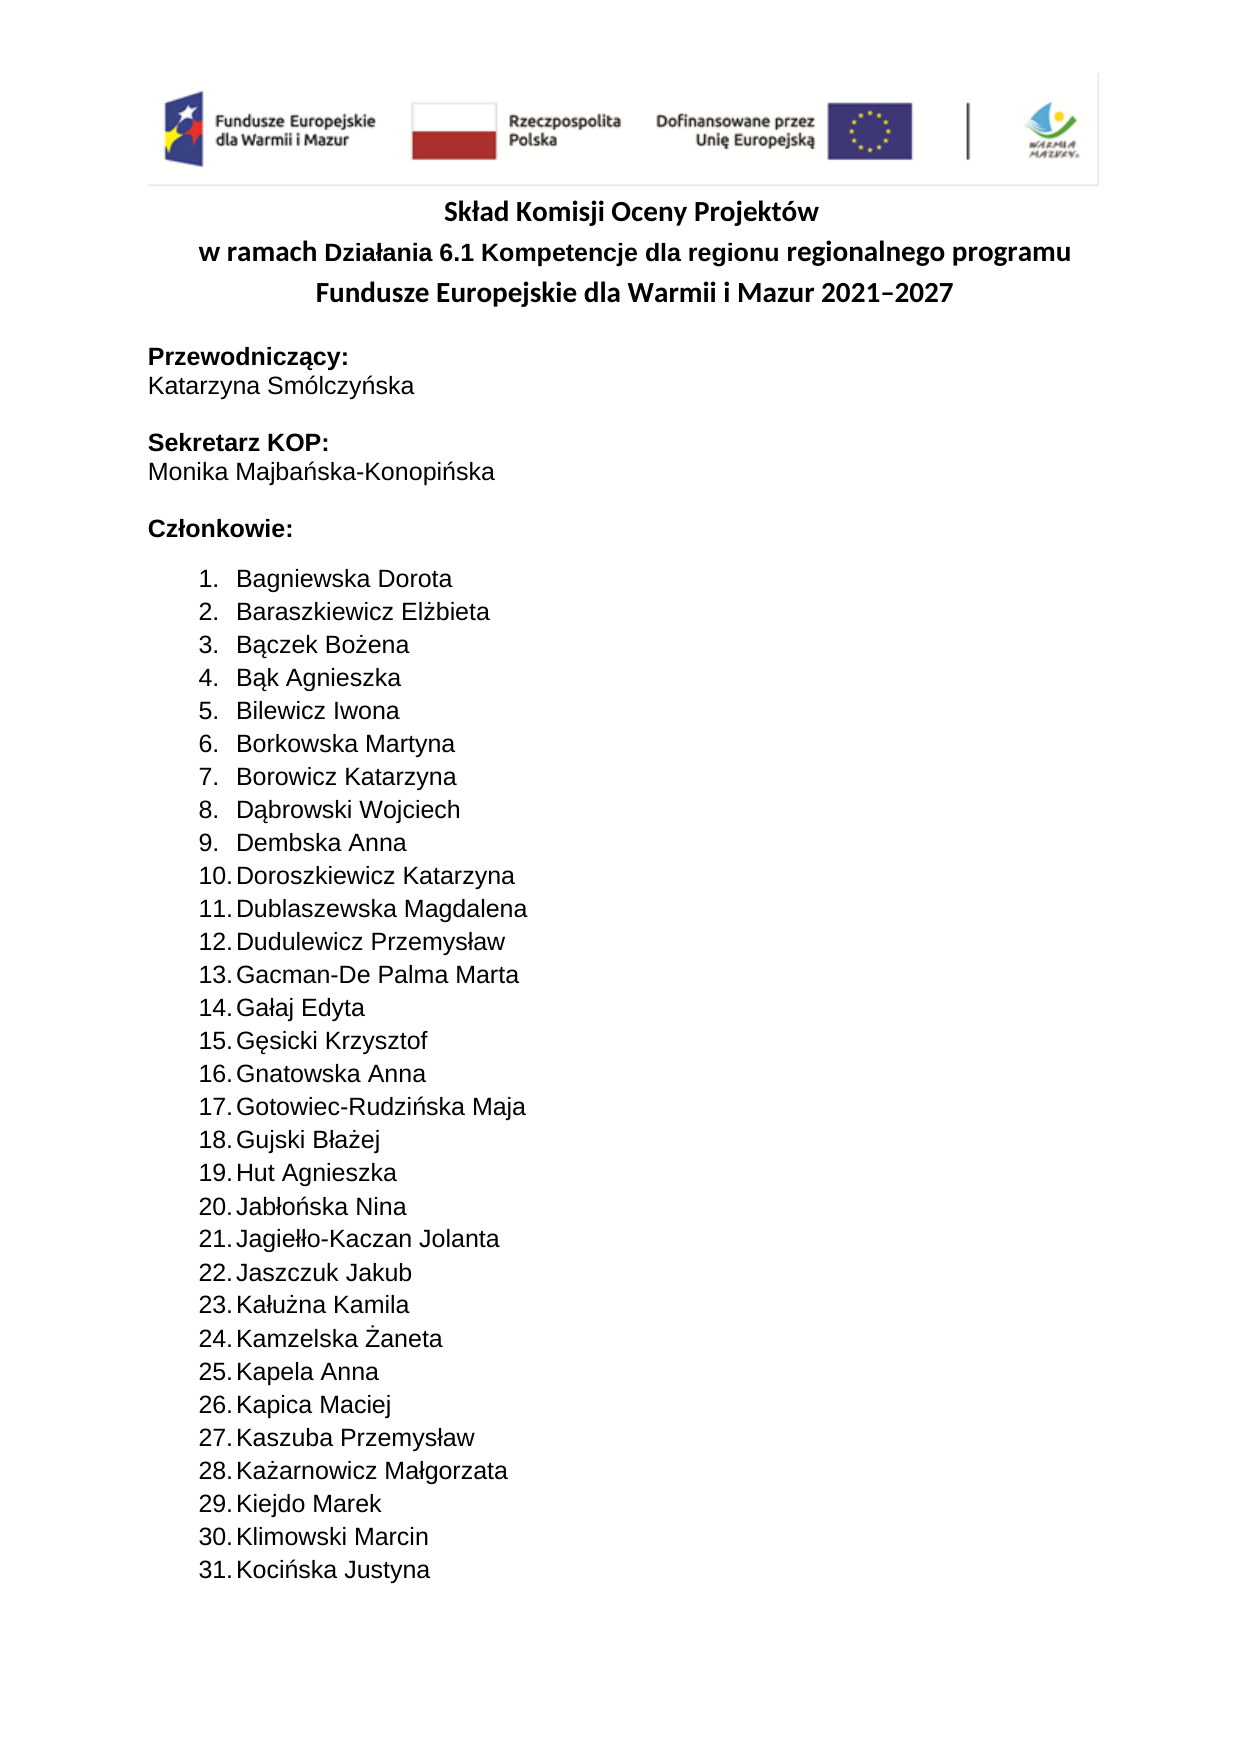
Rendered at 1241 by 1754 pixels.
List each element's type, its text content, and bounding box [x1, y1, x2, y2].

text Katarzyna Smólczyńska [148, 371, 1122, 399]
picture [147, 73, 1100, 187]
text Sekretarz KOP: [148, 428, 1122, 457]
text Skład Komisji Oceny Projektów w ramach Działania 6.1 Kompetencje dla regionu regionalnego programu Fundusze Europejskie dla Warmii i Mazur 2021–2027 [148, 193, 1122, 310]
text Przewodniczący: [148, 342, 1122, 371]
text Członkowie: [148, 514, 1122, 543]
text Monika Majbańska-Konopińska [148, 457, 1122, 486]
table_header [154, 543, 1129, 1608]
